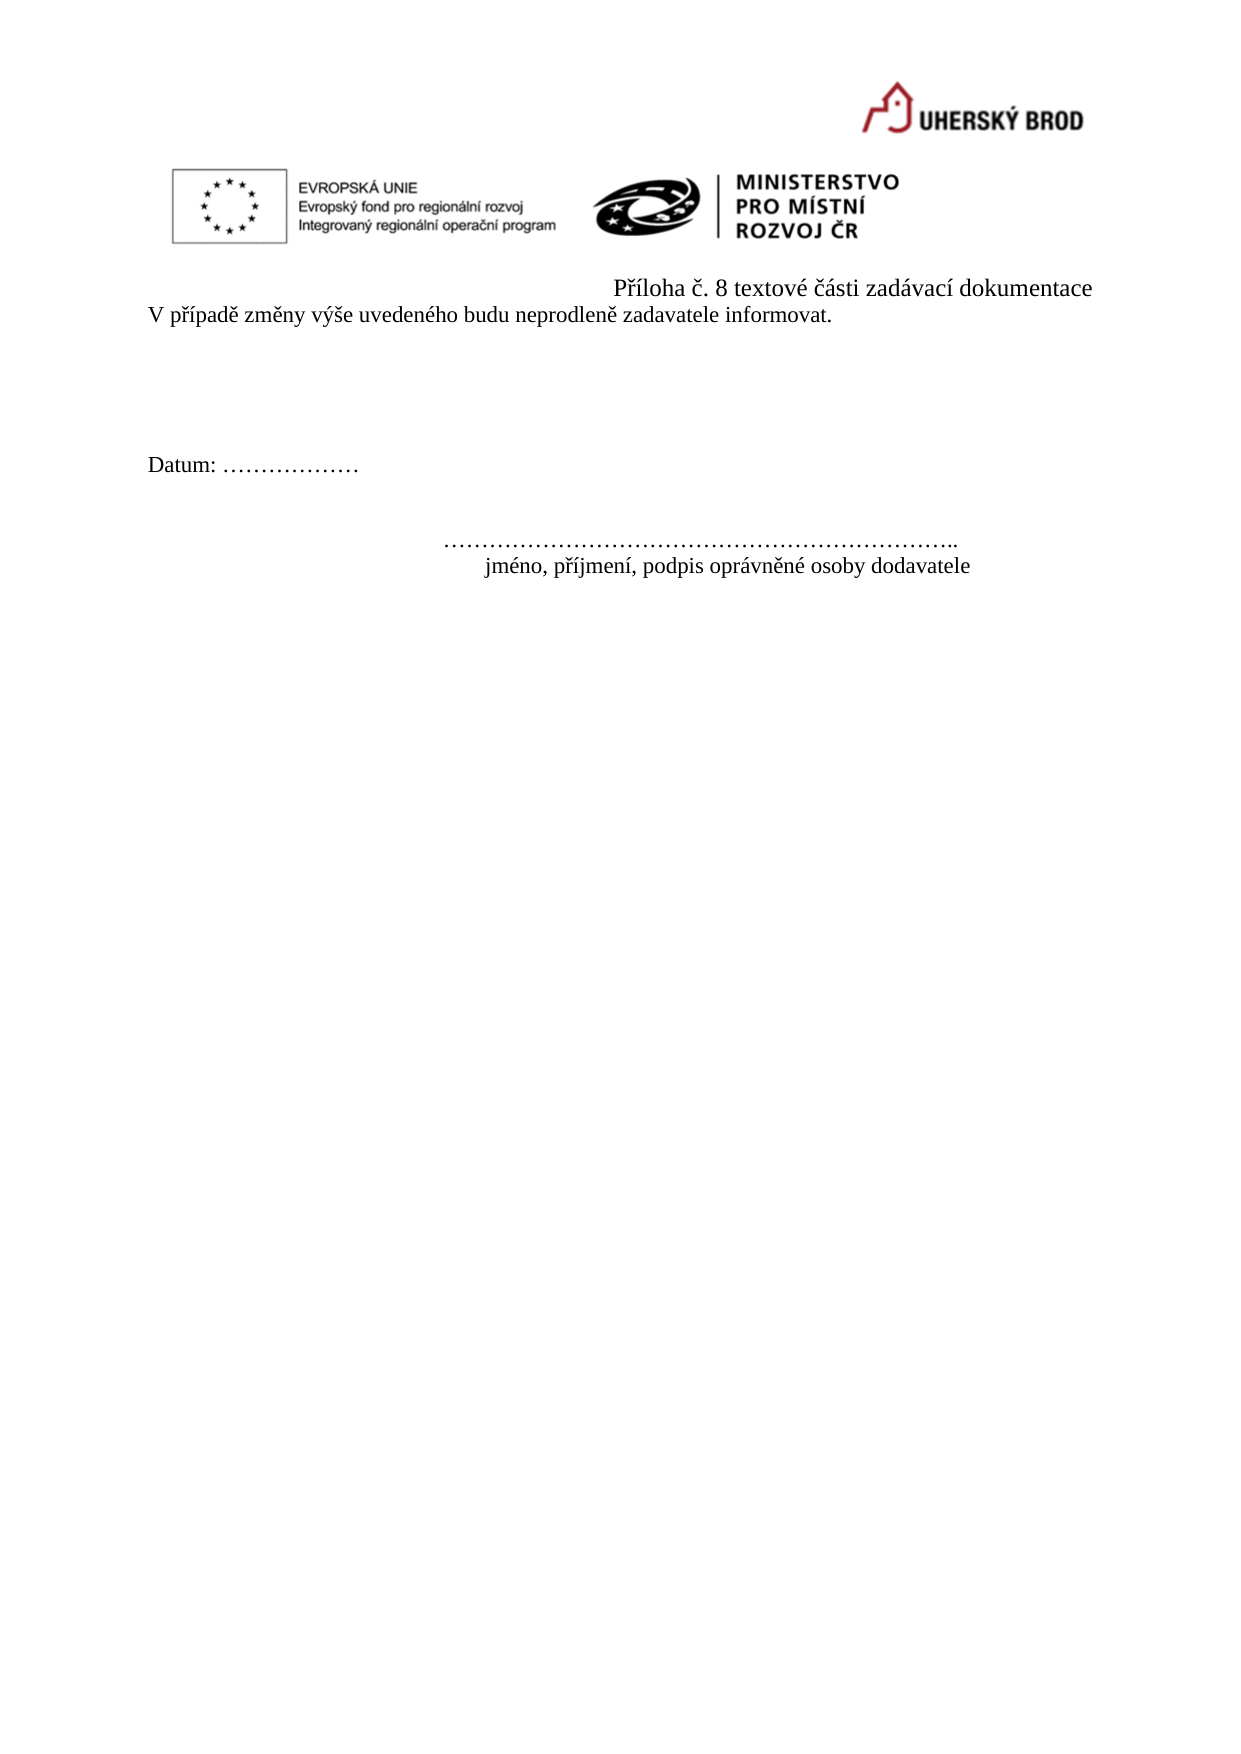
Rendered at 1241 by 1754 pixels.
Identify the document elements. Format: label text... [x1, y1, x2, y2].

subtitle V případě změny výše uvedeného budu neprodleně zadavatele informovat. [148, 302, 1093, 327]
text jméno, příjmení, podpis oprávněné osoby dodavatele [148, 552, 1196, 578]
subtitle Datum: ……………… [148, 452, 1093, 477]
subtitle ………………………………………………………….. [443, 527, 1093, 552]
picture [147, 73, 1093, 268]
